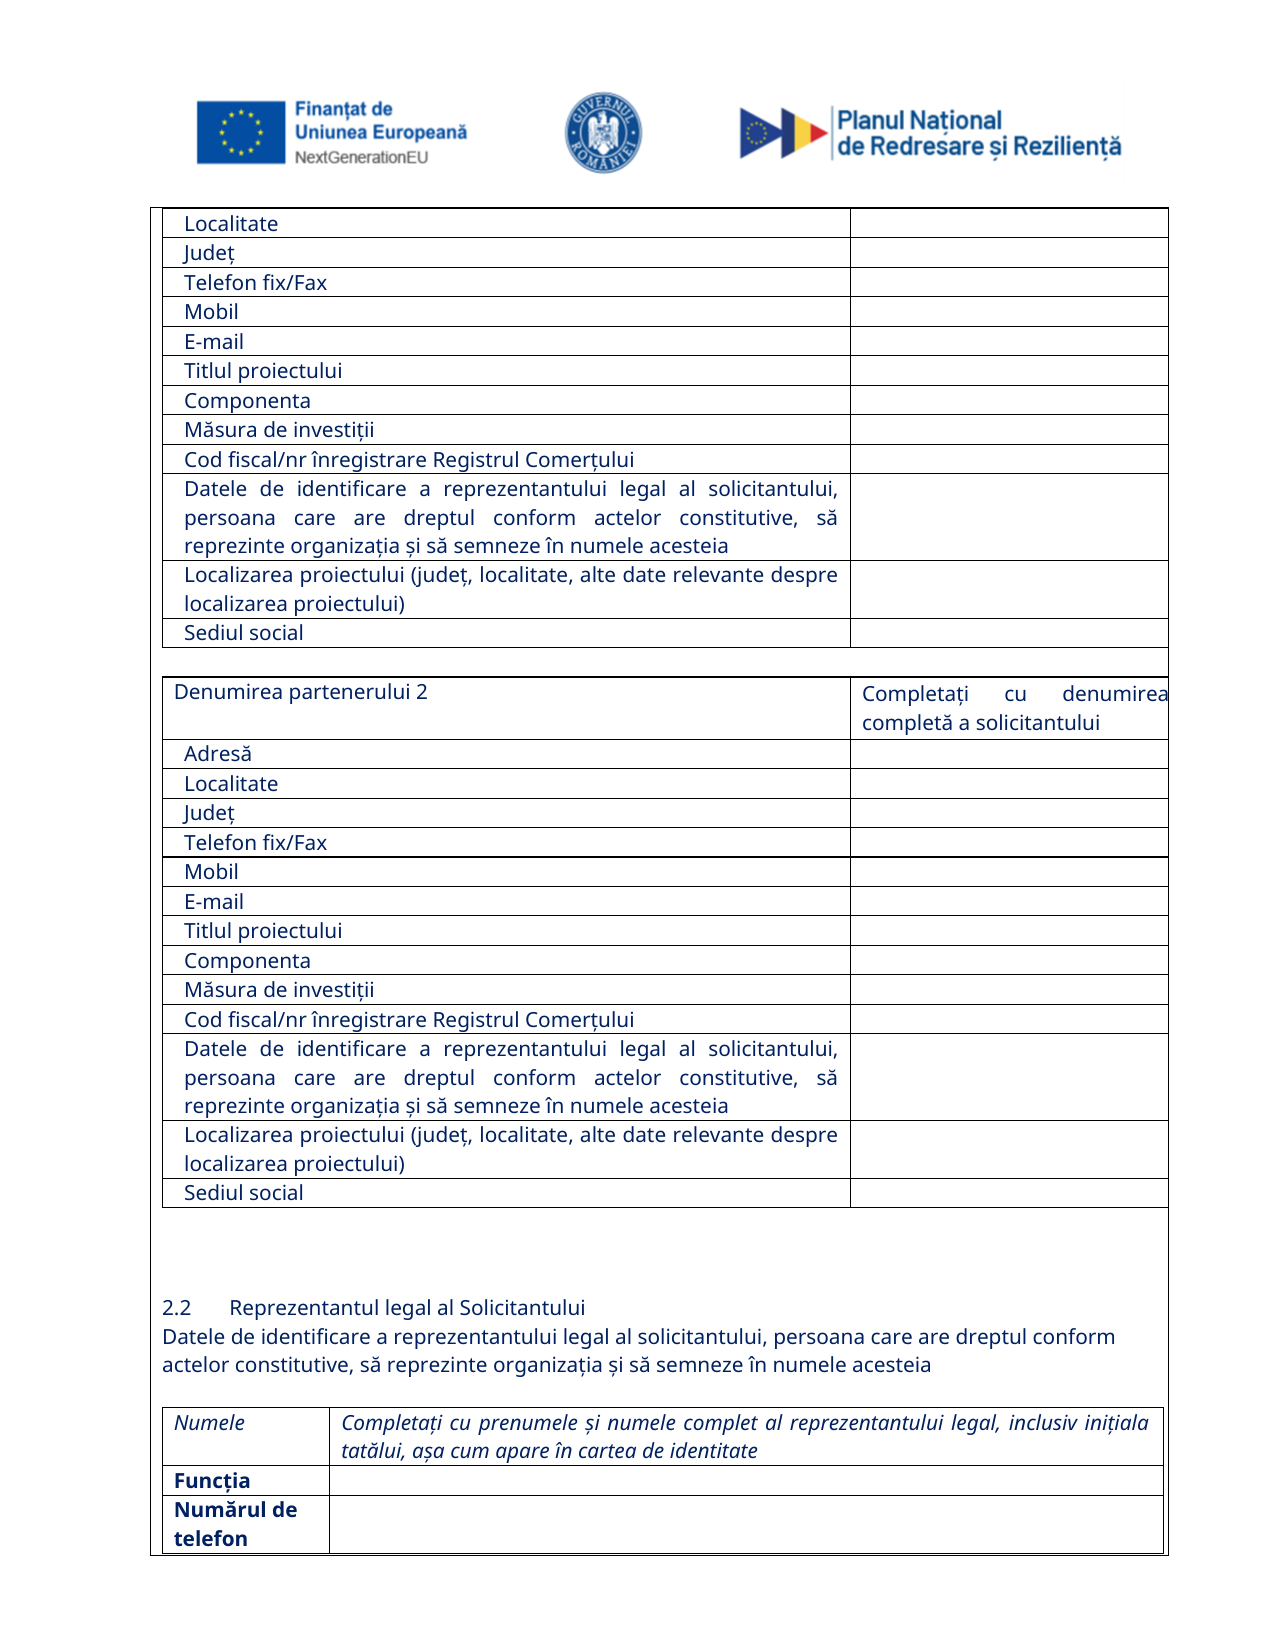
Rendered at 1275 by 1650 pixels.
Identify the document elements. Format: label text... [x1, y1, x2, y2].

picture [150, 75, 1125, 190]
